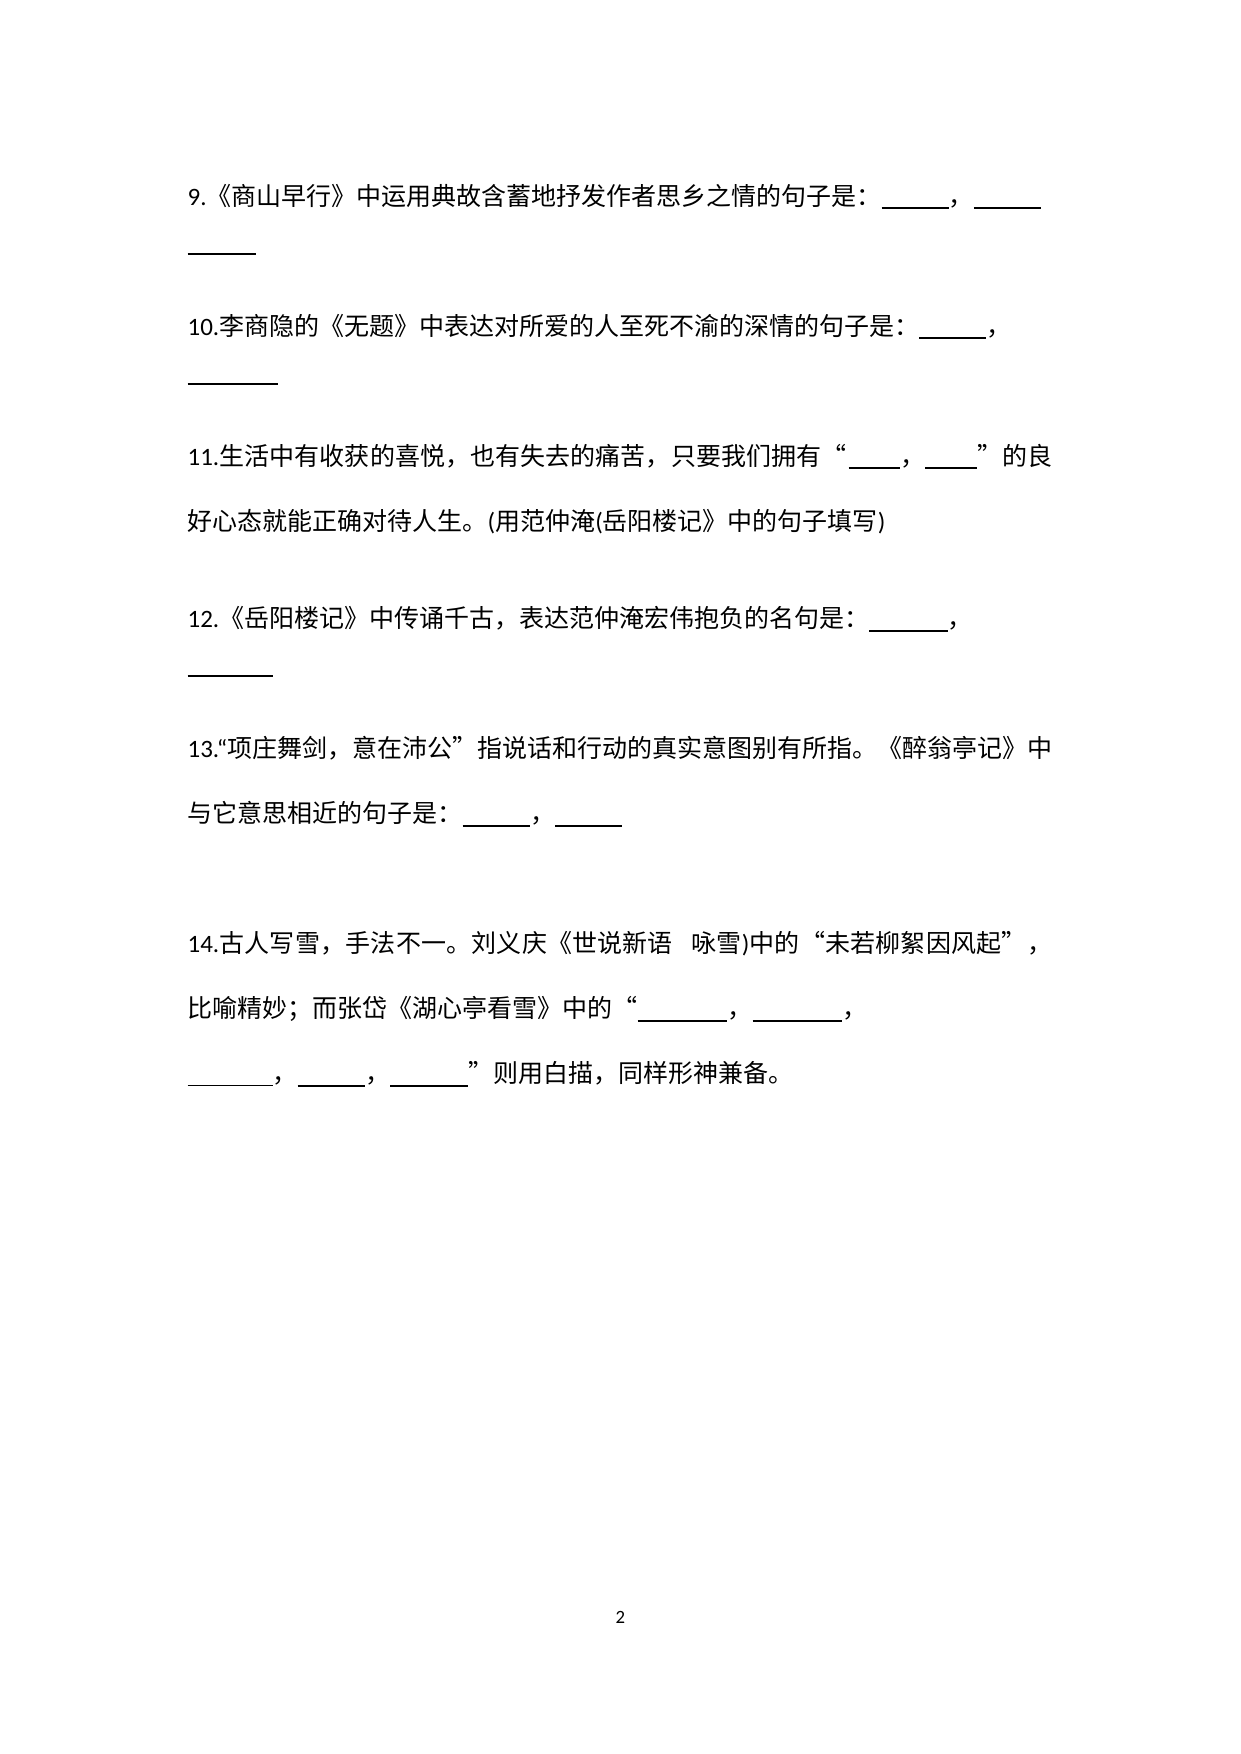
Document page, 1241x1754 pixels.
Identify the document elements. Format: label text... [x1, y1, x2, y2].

text 11.生活中有收获的喜悦，也有失去的痛苦，只要我们拥有“ ， ”的良好心态就能正确对待人生。(用范仲淹(岳阳楼记》中的句子填写) [187, 389, 1053, 552]
text 13.“项庄舞剑，意在沛公”指说话和行动的真实意图别有所指。《醉翁亭记》中与它意思相近的句子是： ， [187, 682, 1053, 844]
text 10.李商隐的《无题》中表达对所爱的人至死不渝的深情的句子是： ， [187, 259, 1053, 357]
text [187, 162, 1053, 227]
text 12.《岳阳楼记》中传诵千古，表达范仲淹宏伟抱负的名句是： ， [187, 552, 1053, 649]
text 14.古人写雪，手法不一。刘义庆《世说新语 咏雪)中的“未若柳絮因风起”，比喻精妙；而张岱《湖心亭看雪》中的“ ， ， [187, 877, 1053, 1039]
text ， ， ”则用白描，同样形神兼备。 [187, 1039, 1053, 1137]
